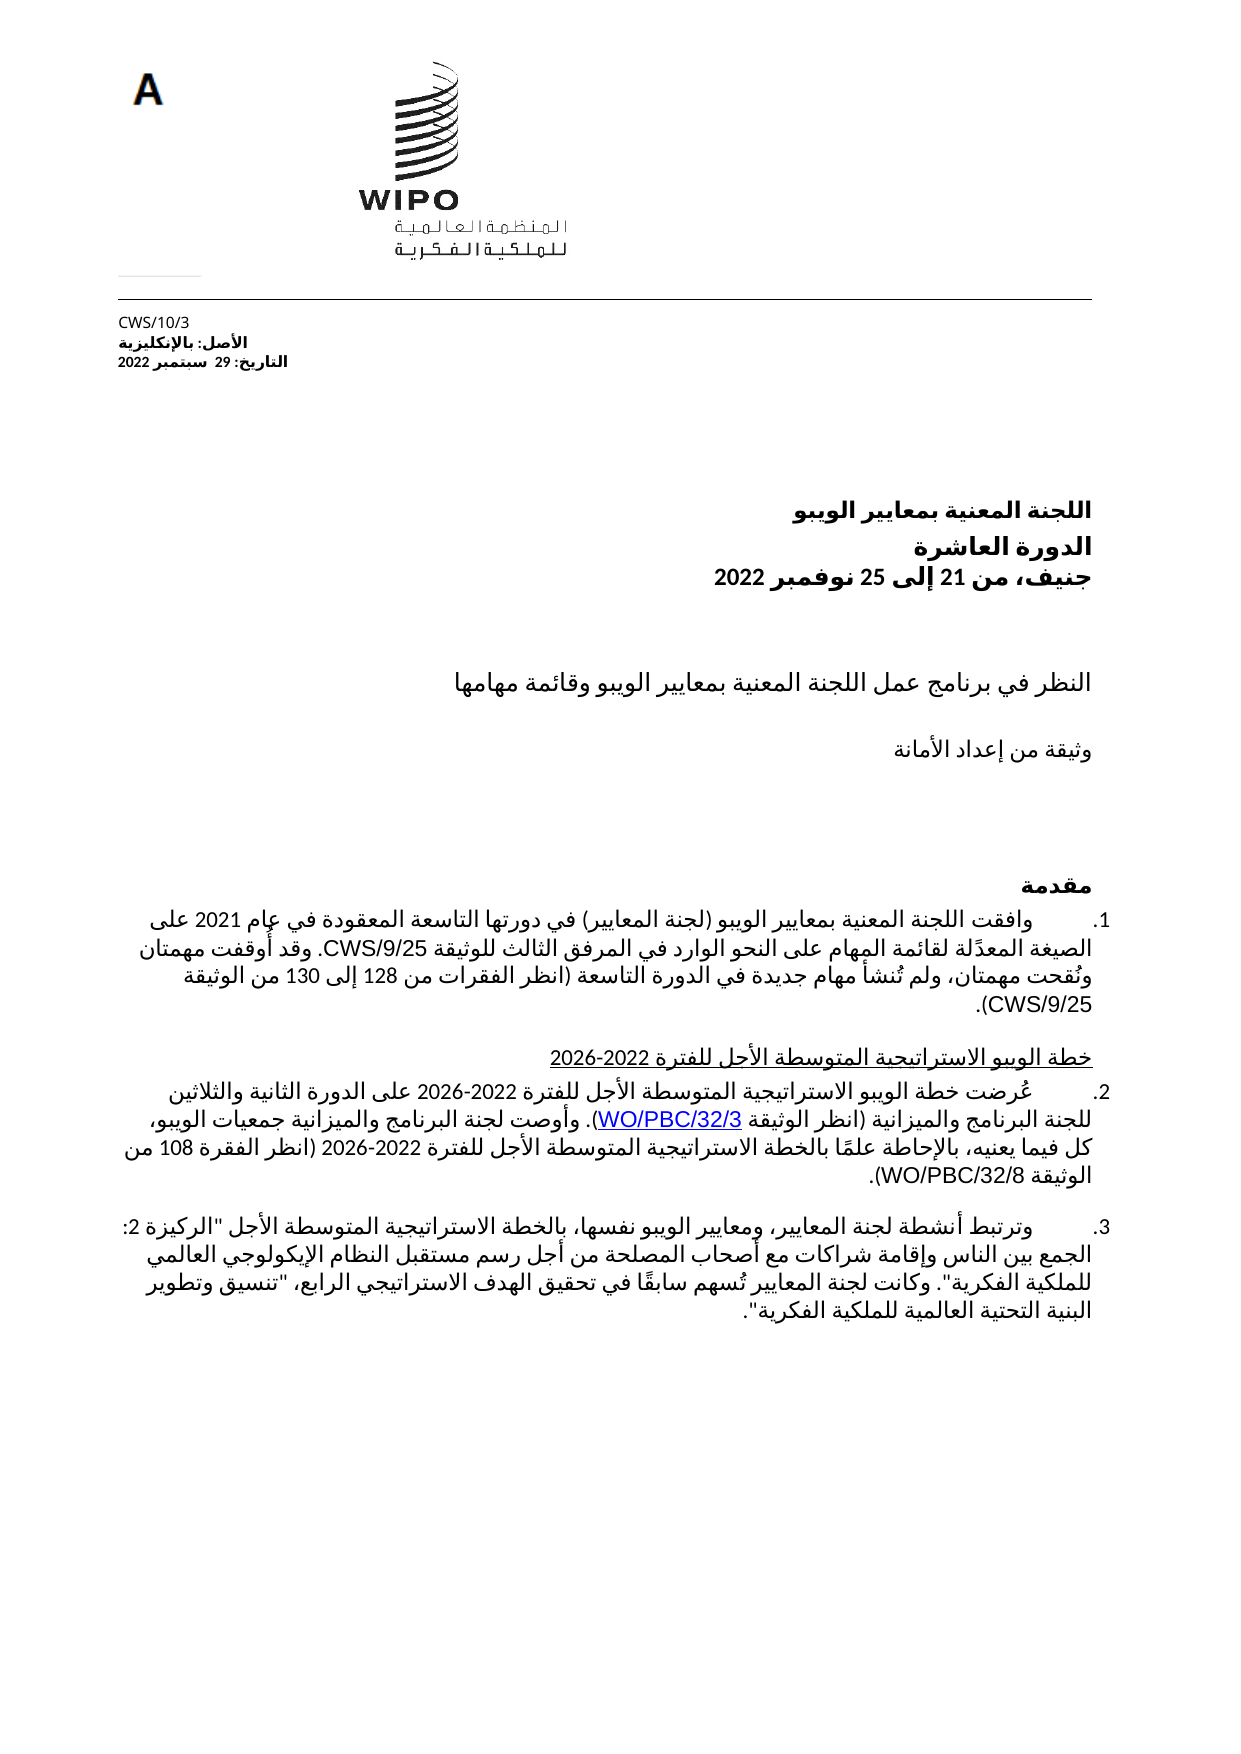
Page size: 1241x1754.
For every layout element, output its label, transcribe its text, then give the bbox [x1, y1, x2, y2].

text النظر في برنامج عمل اللجنة المعنية بمعايير الويبو وقائمة مهامها [118, 667, 1092, 697]
subtitle اللجنة المعنية بمعايير الويبو [118, 497, 1092, 525]
picture [118, 58, 203, 278]
text التاريخ: 29 سبتمبر 2022 [118, 353, 1092, 372]
picture [356, 58, 574, 267]
text جنيف، من 21 إلى 25 نوفمبر 2022 [118, 561, 1092, 592]
text الأصل: بالإنكليزية [118, 333, 1092, 353]
list وافقت اللجنة المعنية بمعايير الويبو (لجنة المعايير) في دورتها التاسعة المعقودة في عام 2021 على الصيغة المعدًلة لقائمة المهام على النحو الوارد في المرفق الثالث للوثيقة CWS/9/25. وقد أُوقفت مهمتان ونُقحت مهمتان، ولم تُنشأ مهام جديدة في الدورة التاسعة (انظر الفقرات من 128 إلى 130 من الوثيقة CWS/9/25). [118, 906, 1092, 1018]
subtitle خطة الويبو الاستراتيجية المتوسطة الأجل للفترة 2022-2026 [118, 1043, 1092, 1071]
text وثيقة من إعداد الأمانة [118, 735, 1092, 763]
list وترتبط أنشطة لجنة المعايير، ومعايير الويبو نفسها، بالخطة الاستراتيجية المتوسطة الأجل "الركيزة 2: الجمع بين الناس وإقامة شراكات مع أصحاب المصلحة من أجل رسم مستقبل النظام الإيكولوجي العالمي للملكية الفكرية". وكانت لجنة المعايير تُسهم سابقًا في تحقيق الهدف الاستراتيجي الرابع، "تنسيق وتطوير البنية التحتية العالمية للملكية الفكرية". [118, 1212, 1092, 1324]
text الدورة العاشرة [118, 531, 1092, 561]
text CWS/10/3 [118, 312, 1092, 333]
subtitle مقدمة [118, 871, 1092, 899]
list عُرضت خطة الويبو الاستراتيجية المتوسطة الأجل للفترة 2022-2026 على الدورة الثانية والثلاثين للجنة البرنامج والميزانية (انظر الوثيقة WO/PBC/32/3). وأوصت لجنة البرنامج والميزانية جمعيات الويبو، كل فيما يعنيه، بالإحاطة علمًا بالخطة الاستراتيجية المتوسطة الأجل للفترة 2022-2026 (انظر الفقرة 108 من الوثيقة WO/PBC/32/8). [118, 1077, 1092, 1189]
